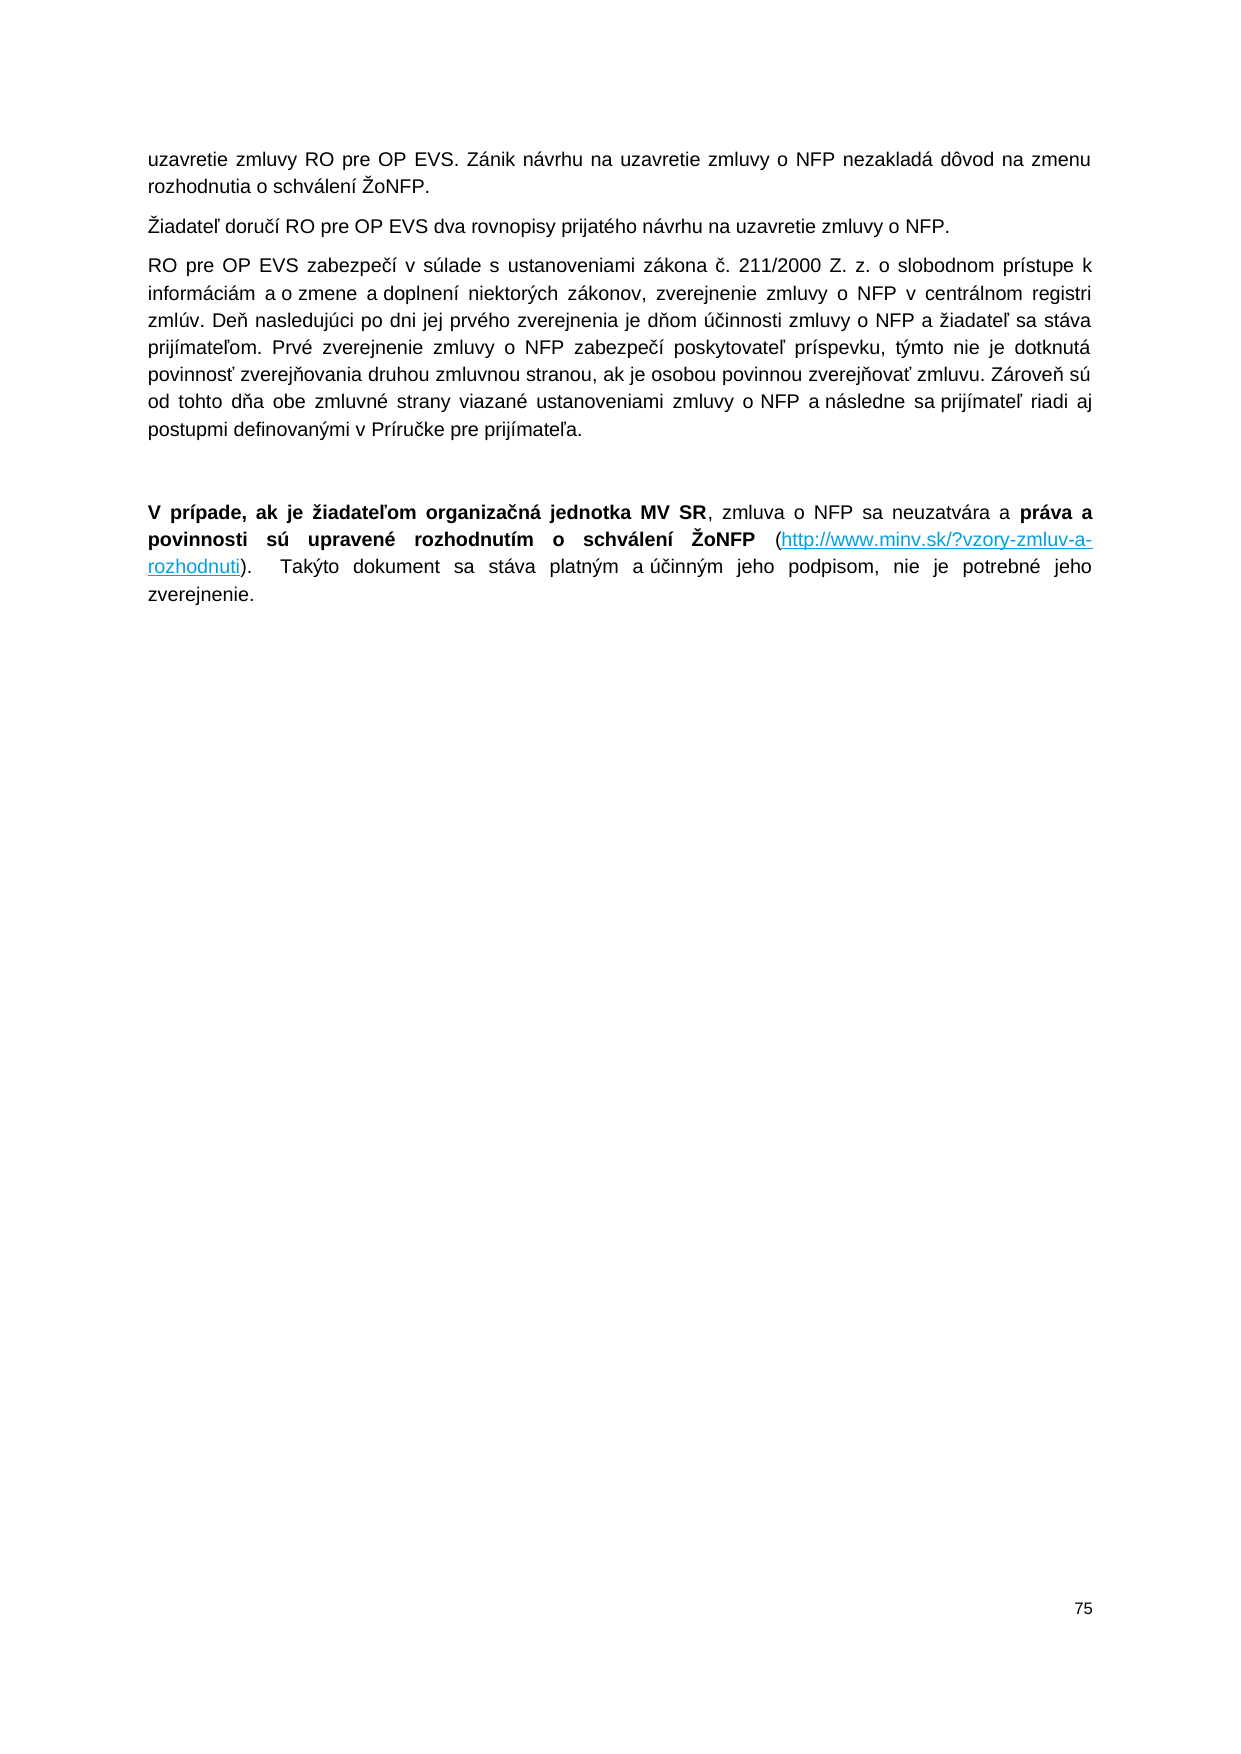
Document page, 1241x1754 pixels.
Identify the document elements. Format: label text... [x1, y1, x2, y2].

text RO pre OP EVS zabezpečí v súlade s ustanoveniami zákona č. 211/2000 Z. z. o slobodnom prístupe k informáciám a o zmene a doplnení niektorých zákonov, zverejnenie zmluvy o NFP v centrálnom registri zmlúv. Deň nasledujúci po dni jej prvého zverejnenia je dňom účinnosti zmluvy o NFP a žiadateľ sa stáva prijímateľom. Prvé zverejnenie zmluvy o NFP zabezpečí poskytovateľ príspevku, týmto nie je dotknutá povinnosť zverejňovania druhou zmluvnou stranou, ak je osobou povinnou zverejňovať zmluvu. Zároveň sú od tohto dňa obe zmluvné strany viazané ustanoveniami zmluvy o NFP a následne sa prijímateľ riadi aj postupmi definovanými v Príručke pre prijímateľa. [148, 254, 1092, 440]
text V prípade, ak je žiadateľom organizačná jednotka MV SR, zmluva o NFP sa neuzatvára a práva a povinnosti sú upravené rozhodnutím o schválení ŽoNFP (http://www.minv.sk/?vzory-zmluv-a-rozhodnuti). Takýto dokument sa stáva platným a účinným jeho podpisom, nie je potrebné jeho zverejnenie. [148, 501, 1092, 605]
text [148, 148, 1092, 198]
text Žiadateľ doručí RO pre OP EVS dva rovnopisy prijatého návrhu na uzavretie zmluvy o NFP. [148, 214, 1092, 237]
